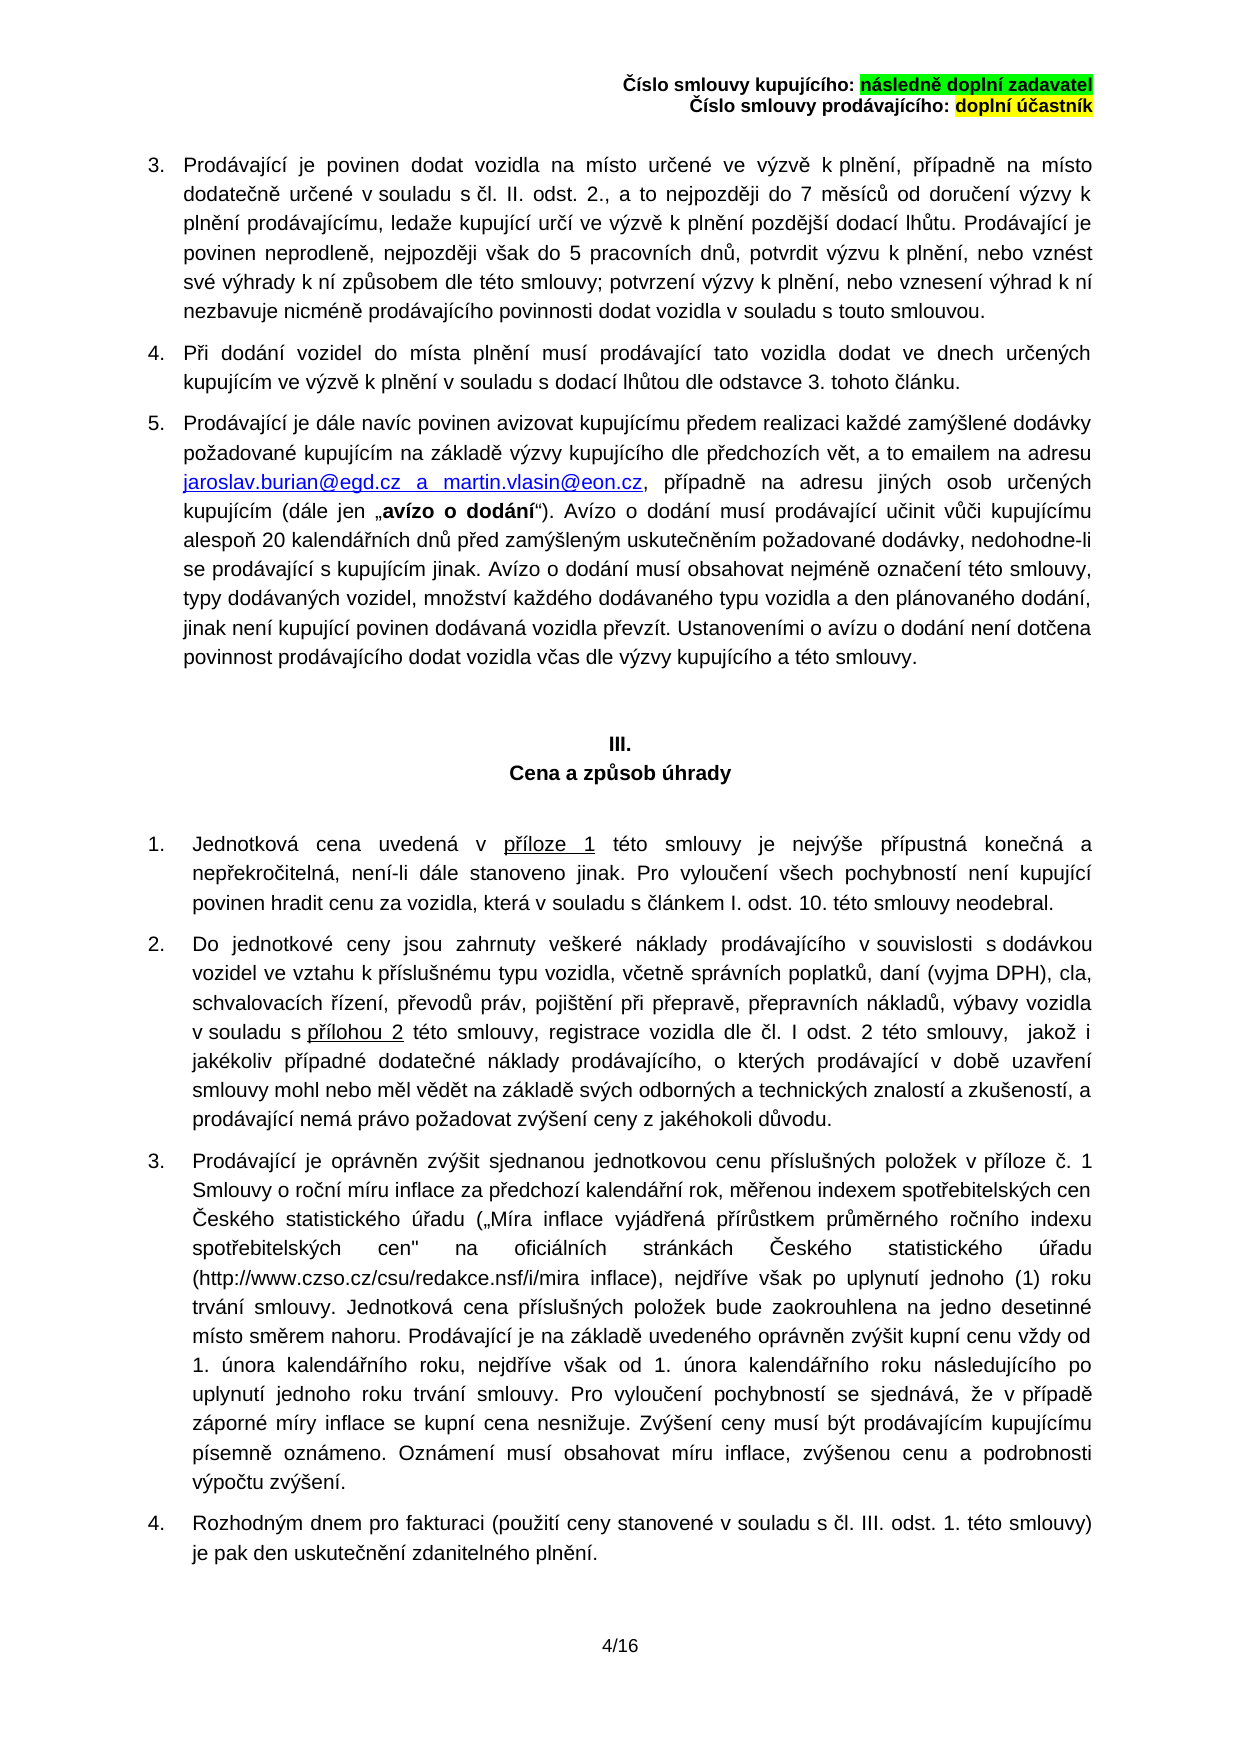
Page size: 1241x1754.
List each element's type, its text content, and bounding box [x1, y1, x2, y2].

list Prodávající je oprávněn zvýšit sjednanou jednotkovou cenu příslušných položek v příloze č. 1 Smlouvy o roční míru inflace za předchozí kalendářní rok, měřenou indexem spotřebitelských cen Českého statistického úřadu („Míra inflace vyjádřená přírůstkem průměrného ročního indexu spotřebitelských cen" na oficiálních stránkách Českého statistického úřadu (http://www.czso.cz/csu/redakce.nsf/i/mira inflace), nejdříve však po uplynutí jednoho (1) roku trvání smlouvy. Jednotková cena příslušných položek bude zaokrouhlena na jedno desetinné místo směrem nahoru. Prodávající je na základě uvedeného oprávněn zvýšit kupní cenu vždy od 1. února kalendářního roku, nejdříve však od 1. února kalendářního roku následujícího po uplynutí jednoho roku trvání smlouvy. Pro vyloučení pochybností se sjednává, že v případě záporné míry inflace se kupní cena nesnižuje. Zvýšení ceny musí být prodávajícím kupujícímu písemně oznámeno. Oznámení musí obsahovat míru inflace, zvýšenou cenu a podrobnosti výpočtu zvýšení. [148, 1143, 1093, 1493]
text Cena a způsob úhrady [148, 756, 1093, 785]
list Prodávající je povinen dodat vozidla na místo určené ve výzvě k plnění, případně na místo dodatečně určené v souladu s čl. II. odst. 2., a to nejpozději do 7 měsíců od doručení výzvy k plnění prodávajícímu, ledaže kupující určí ve výzvě k plnění pozdější dodací lhůtu. Prodávající je povinen neprodleně, nejpozději však do 5 pracovních dnů, potvrdit výzvu k plnění, nebo vznést své výhrady k ní způsobem dle této smlouvy; potvrzení výzvy k plnění, nebo vznesení výhrad k ní nezbavuje nicméně prodávajícího povinnosti dodat vozidla v souladu s touto smlouvou. [148, 148, 1093, 323]
list Při dodání vozidel do místa plnění musí prodávající tato vozidla dodat ve dnech určených kupujícím ve výzvě k plnění v souladu s dodací lhůtou dle odstavce 3. tohoto článku. [148, 335, 1093, 393]
text III. [148, 727, 1093, 756]
list Prodávající je dále navíc povinen avizovat kupujícímu předem realizaci každé zamýšlené dodávky požadované kupujícím na základě výzvy kupujícího dle předchozích vět, a to emailem na adresu jaroslav.burian@egd.cz a martin.vlasin@eon.cz, případně na adresu jiných osob určených kupujícím (dále jen „avízo o dodání“). Avízo o dodání musí prodávající učinit vůči kupujícímu alespoň 20 kalendářních dnů před zamýšleným uskutečněním požadované dodávky, nedohodne-li se prodávající s kupujícím jinak. Avízo o dodání musí obsahovat nejméně označení této smlouvy, typy dodávaných vozidel, množství každého dodávaného typu vozidla a den plánovaného dodání, jinak není kupující povinen dodávaná vozidla převzít. Ustanoveními o avízu o dodání není dotčena povinnost prodávajícího dodat vozidla včas dle výzvy kupujícího a této smlouvy. [148, 406, 1093, 668]
list Do jednotkové ceny jsou zahrnuty veškeré náklady prodávajícího v souvislosti s dodávkou vozidel ve vztahu k příslušnému typu vozidla, včetně správních poplatků, daní (vyjma DPH), cla, schvalovacích řízení, převodů práv, pojištění při přepravě, přepravních nákladů, výbavy vozidla v souladu s přílohou 2 této smlouvy, registrace vozidla dle čl. I odst. 2 této smlouvy, jakož i jakékoliv případné dodatečné náklady prodávajícího, o kterých prodávající v době uzavření smlouvy mohl nebo měl vědět na základě svých odborných a technických znalostí a zkušeností, a prodávající nemá právo požadovat zvýšení ceny z jakéhokoli důvodu. [148, 927, 1093, 1131]
list Rozhodným dnem pro fakturaci (použití ceny stanovené v souladu s čl. III. odst. 1. této smlouvy) je pak den uskutečnění zdanitelného plnění. [148, 1506, 1093, 1564]
list Jednotková cena uvedená v příloze 1 této smlouvy je nejvýše přípustná konečná a nepřekročitelná, není-li dále stanoveno jinak. Pro vyloučení všech pochybností není kupující povinen hradit cenu za vozidla, která v souladu s článkem I. odst. 10. této smlouvy neodebral. [148, 827, 1093, 914]
